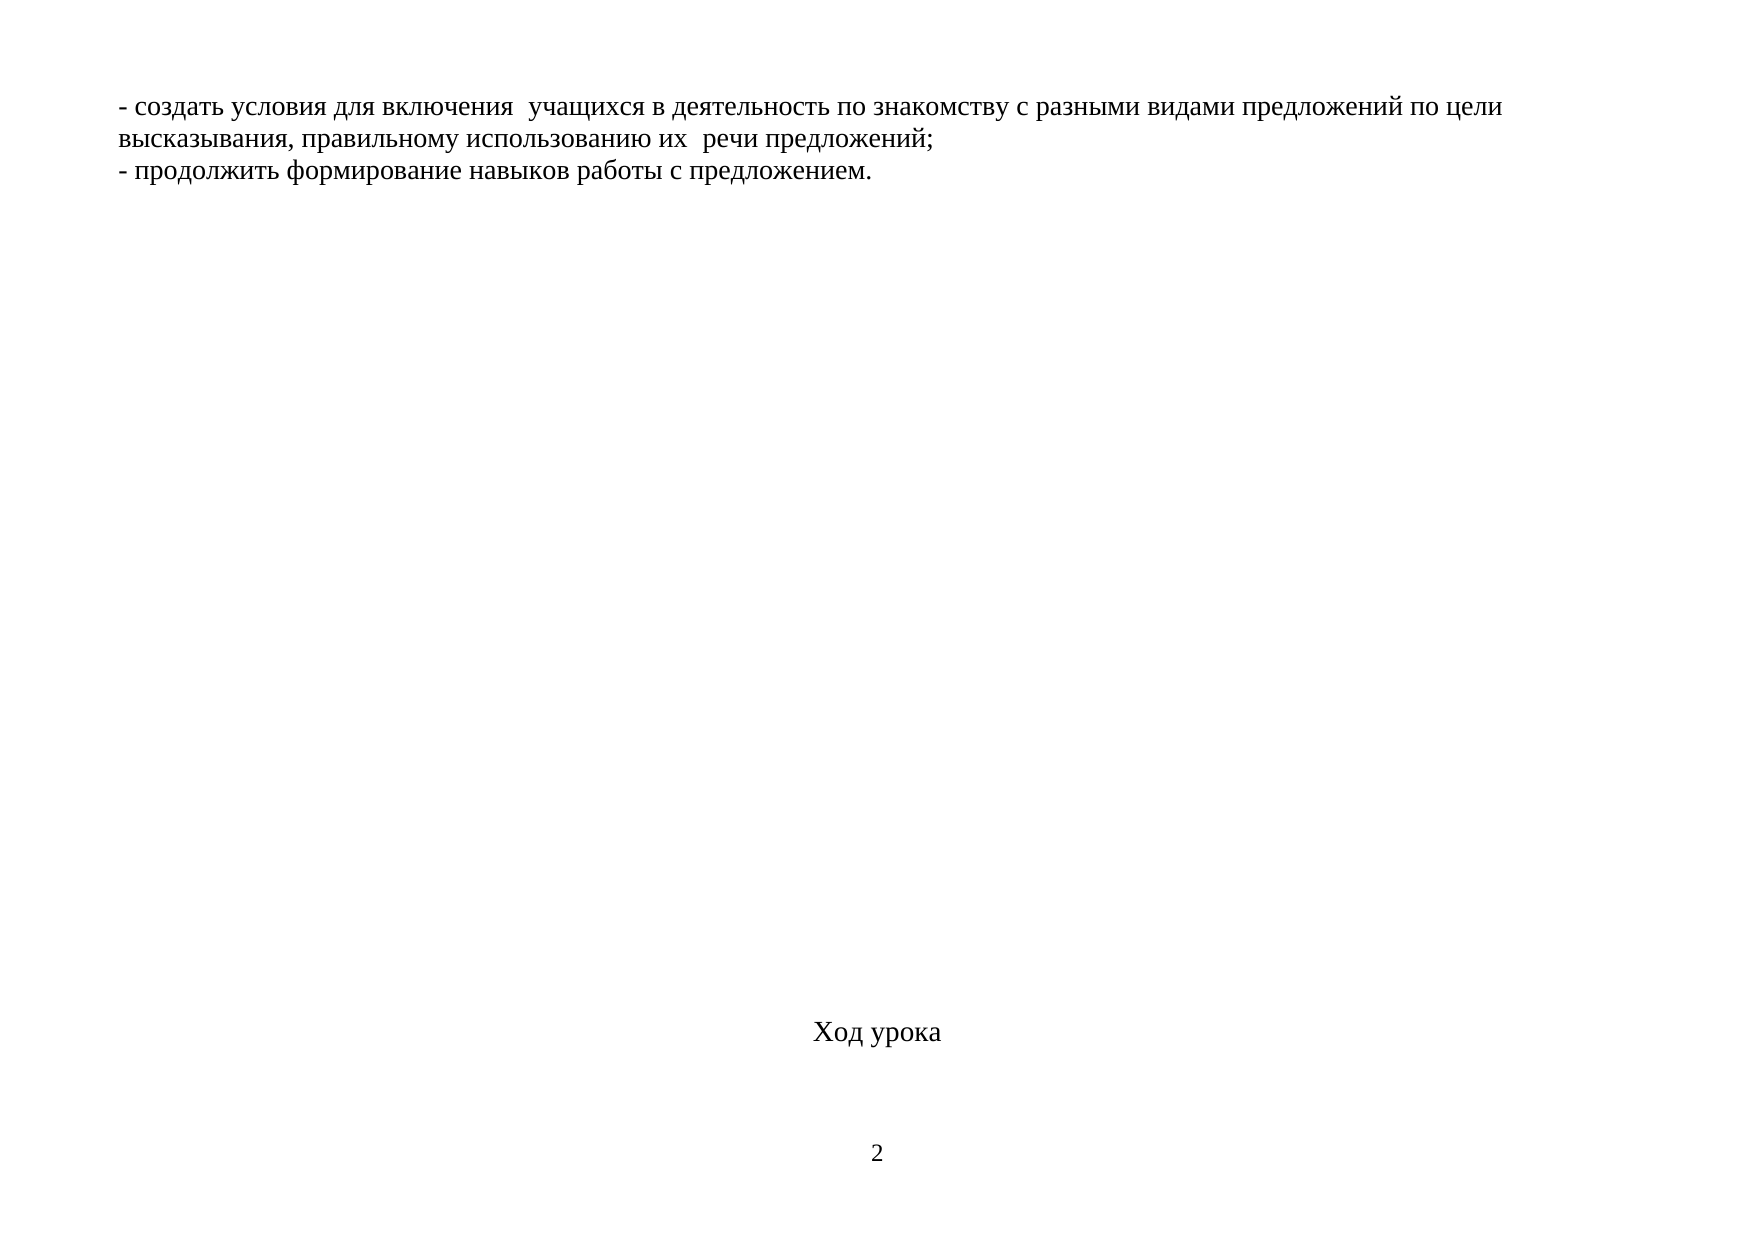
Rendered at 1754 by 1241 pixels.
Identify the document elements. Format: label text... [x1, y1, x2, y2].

text Ход урока [118, 1014, 1636, 1048]
text - создать условия для включения учащихся в деятельность по знакомству с разными видами предложений по цели высказывания, правильному использованию их речи предложений; [118, 89, 1636, 153]
text - продолжить формирование навыков работы с предложением. [118, 153, 1636, 186]
